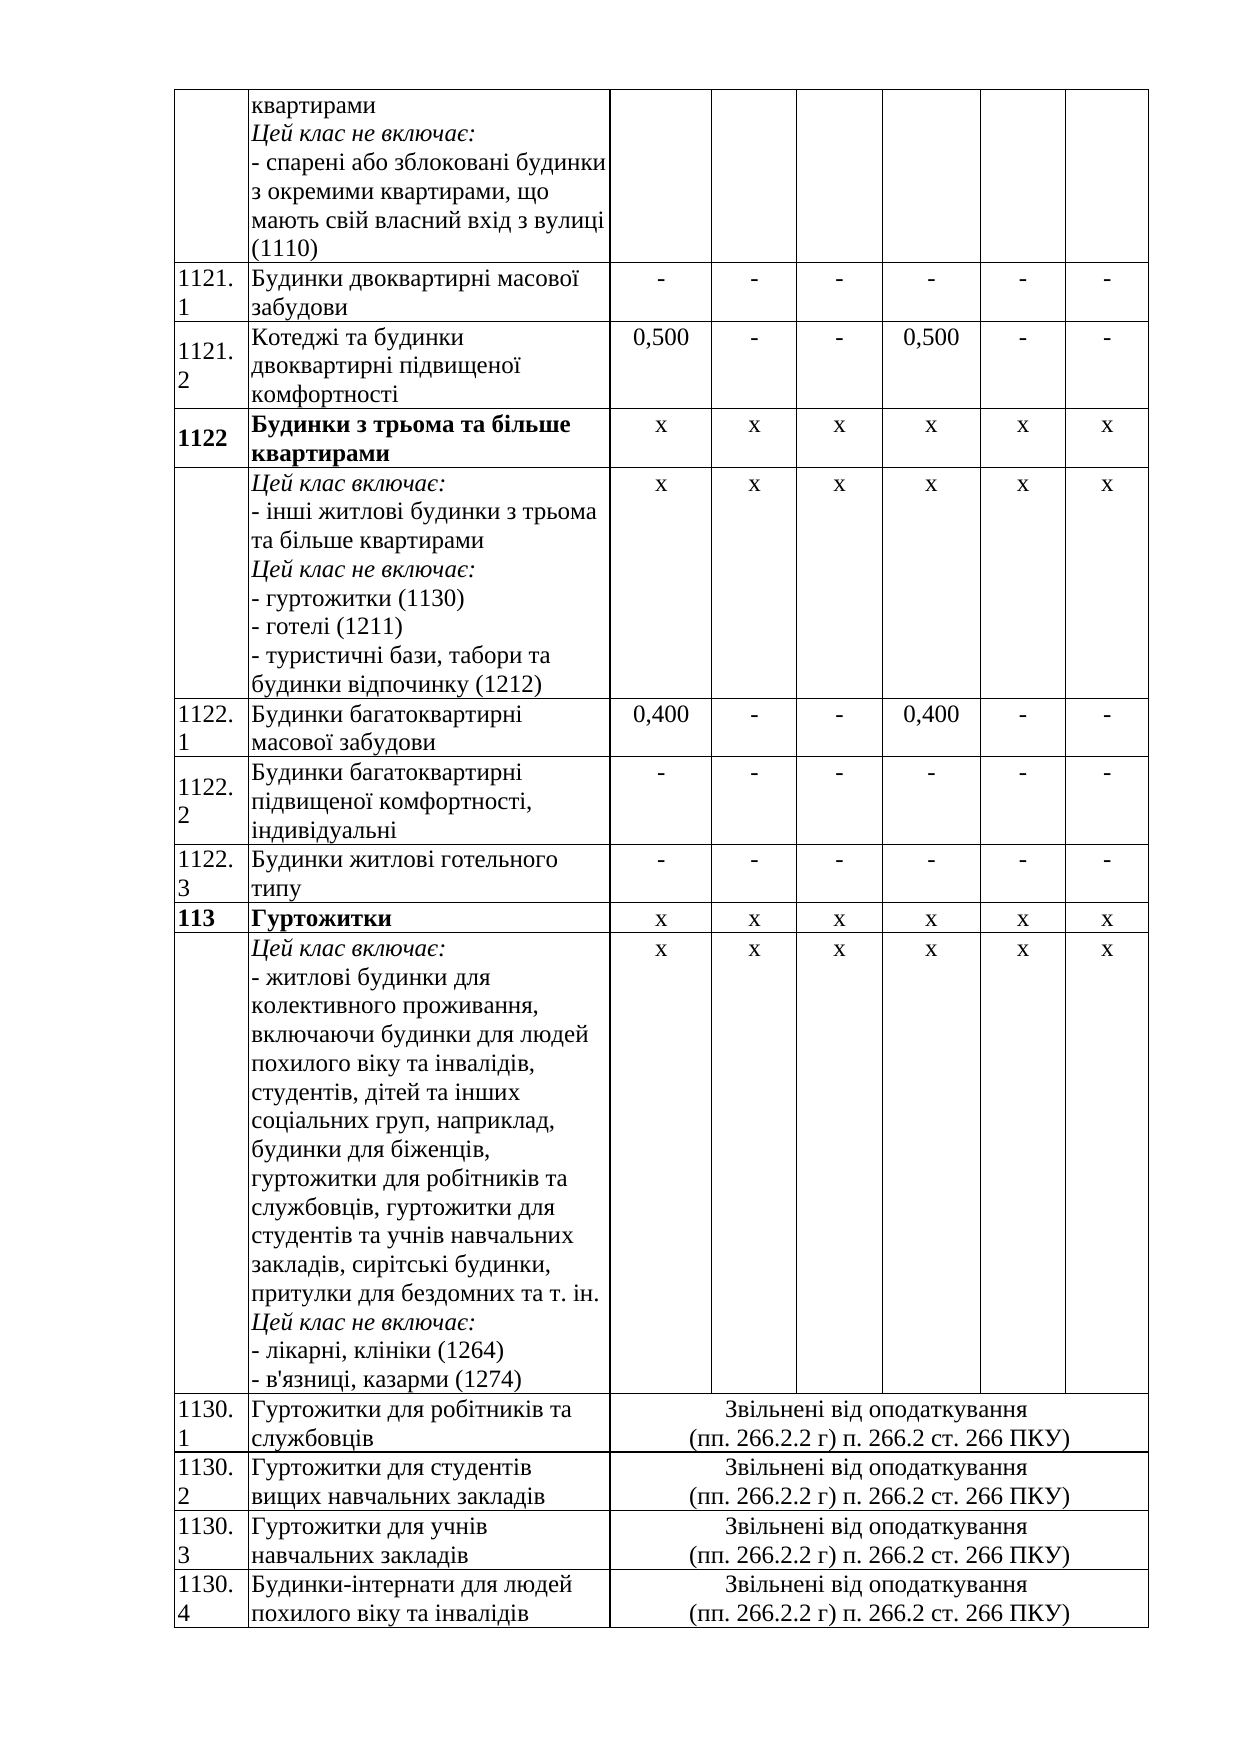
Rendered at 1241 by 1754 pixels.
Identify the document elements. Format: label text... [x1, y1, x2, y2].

table_cell - [797, 322, 882, 408]
table_cell 1121.2 [175, 322, 248, 408]
table_cell - [981, 263, 1065, 321]
table_cell - [1066, 699, 1148, 756]
table_cell 0,400 [883, 699, 980, 756]
table_cell х [797, 409, 882, 467]
table_cell 1122.2 [175, 757, 248, 843]
table_cell - [712, 322, 796, 408]
table_cell Будинки двоквартирні масової забудови [249, 263, 609, 321]
table_cell х [883, 409, 980, 467]
table_cell - [712, 757, 796, 843]
table_cell х [712, 903, 796, 932]
table_cell [175, 90, 248, 262]
table_cell х [611, 903, 711, 932]
table_cell - [1066, 322, 1148, 408]
table_cell 0,400 [611, 699, 711, 756]
table_cell - [883, 757, 980, 843]
table_cell - [1066, 757, 1148, 843]
table_cell Гуртожитки [249, 903, 609, 932]
table_cell Будинки житлові готельного типу [249, 845, 609, 902]
table_cell х [712, 90, 796, 262]
table_cell - [797, 845, 882, 902]
table_cell Будинки з трьома та більше квартирами [249, 409, 609, 467]
table_cell х [611, 468, 711, 698]
table_cell х [981, 90, 1065, 262]
table_cell 1130.4 [175, 1570, 248, 1627]
table_cell х [797, 933, 882, 1393]
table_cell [249, 90, 609, 262]
table_cell - [981, 699, 1065, 756]
table_cell - [712, 263, 796, 321]
table_cell - [981, 845, 1065, 902]
table_cell х [797, 903, 882, 932]
table_cell х [883, 90, 980, 262]
table_cell - [611, 263, 711, 321]
table_cell 0,500 [611, 322, 711, 408]
table_cell х [1066, 468, 1148, 698]
table_cell 1122.1 [175, 699, 248, 756]
table_cell - [712, 845, 796, 902]
table_cell 1130.3 [175, 1511, 248, 1568]
table_cell х [883, 933, 980, 1393]
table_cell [611, 1570, 1148, 1627]
table_cell - [1066, 845, 1148, 902]
table_cell х [712, 468, 796, 698]
table_cell [175, 468, 248, 698]
table_cell Цей клас включає: - житлові будинки для колективного проживання, включаючи будинки для людей похилого віку та інвалідів, студентів, дітей та інших соціальних груп, наприклад, будинки для біженців, гуртожитки для робітників та службовців, гуртожитки для студентів та учнів навчальних закладів, сирітські будинки, притулки для бездомних та т. ін. Цей клас не включає: - лікарні, клініки (1264) - в'язниці, казарми (1274) [249, 933, 609, 1393]
table_cell - [797, 757, 882, 843]
table_cell - [981, 757, 1065, 843]
table_cell х [1066, 409, 1148, 467]
table_cell х [1066, 903, 1148, 932]
table_cell - [981, 322, 1065, 408]
table_cell - [712, 699, 796, 756]
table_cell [611, 1511, 1148, 1568]
table_cell х [797, 90, 882, 262]
table_cell х [611, 933, 711, 1393]
table_cell - [797, 263, 882, 321]
table_cell Звільнені від оподаткування (пп. 266.2.2 г) п. 266.2 ст. 266 ПКУ) [611, 1453, 1148, 1510]
table_cell Гуртожитки для учнів навчальних закладів [249, 1511, 609, 1568]
table_cell 1130.2 [175, 1453, 248, 1510]
table_cell 113 [175, 903, 248, 932]
table_cell - [1066, 263, 1148, 321]
table_cell х [611, 90, 711, 262]
table_cell [175, 933, 248, 1393]
table_cell х [981, 933, 1065, 1393]
table_cell 1122.3 [175, 845, 248, 902]
table_cell х [611, 409, 711, 467]
table_cell Цей клас включає: - інші житлові будинки з трьома та більше квартирами Цей клас не включає: - гуртожитки (1130) - готелі (1211) - туристичні бази, табори та будинки відпочинку (1212) [249, 468, 609, 698]
table_cell Будинки-інтернати для людей похилого віку та інвалідів [249, 1570, 609, 1627]
table_cell Котеджі та будинки двоквартирні підвищеної комфортності [249, 322, 609, 408]
table_cell - [611, 757, 711, 843]
table_cell х [883, 903, 980, 932]
table_cell х [1066, 90, 1148, 262]
table_cell 1121.1 [175, 263, 248, 321]
table_cell Будинки багатоквартирні підвищеної комфортності, індивідуальні [249, 757, 609, 843]
table_cell - [797, 699, 882, 756]
table_cell х [981, 903, 1065, 932]
table_cell - [883, 845, 980, 902]
table_cell х [797, 468, 882, 698]
table_cell Звільнені від оподаткування (пп. 266.2.2 г) п. 266.2 ст. 266 ПКУ) [611, 1394, 1148, 1451]
table_cell х [1066, 933, 1148, 1393]
table_cell х [981, 468, 1065, 698]
table_cell Гуртожитки для студентів вищих навчальних закладів [249, 1453, 609, 1510]
table_cell х [712, 409, 796, 467]
table_cell х [712, 933, 796, 1393]
table_cell - [883, 263, 980, 321]
table_cell 0,500 [883, 322, 980, 408]
table_cell 1122 [175, 409, 248, 467]
table_cell х [981, 409, 1065, 467]
table_cell х [883, 468, 980, 698]
table_cell Будинки багатоквартирні масової забудови [249, 699, 609, 756]
table_cell Гуртожитки для робітників та службовців [249, 1394, 609, 1451]
table_cell - [611, 845, 711, 902]
table_cell 1130.1 [175, 1394, 248, 1451]
